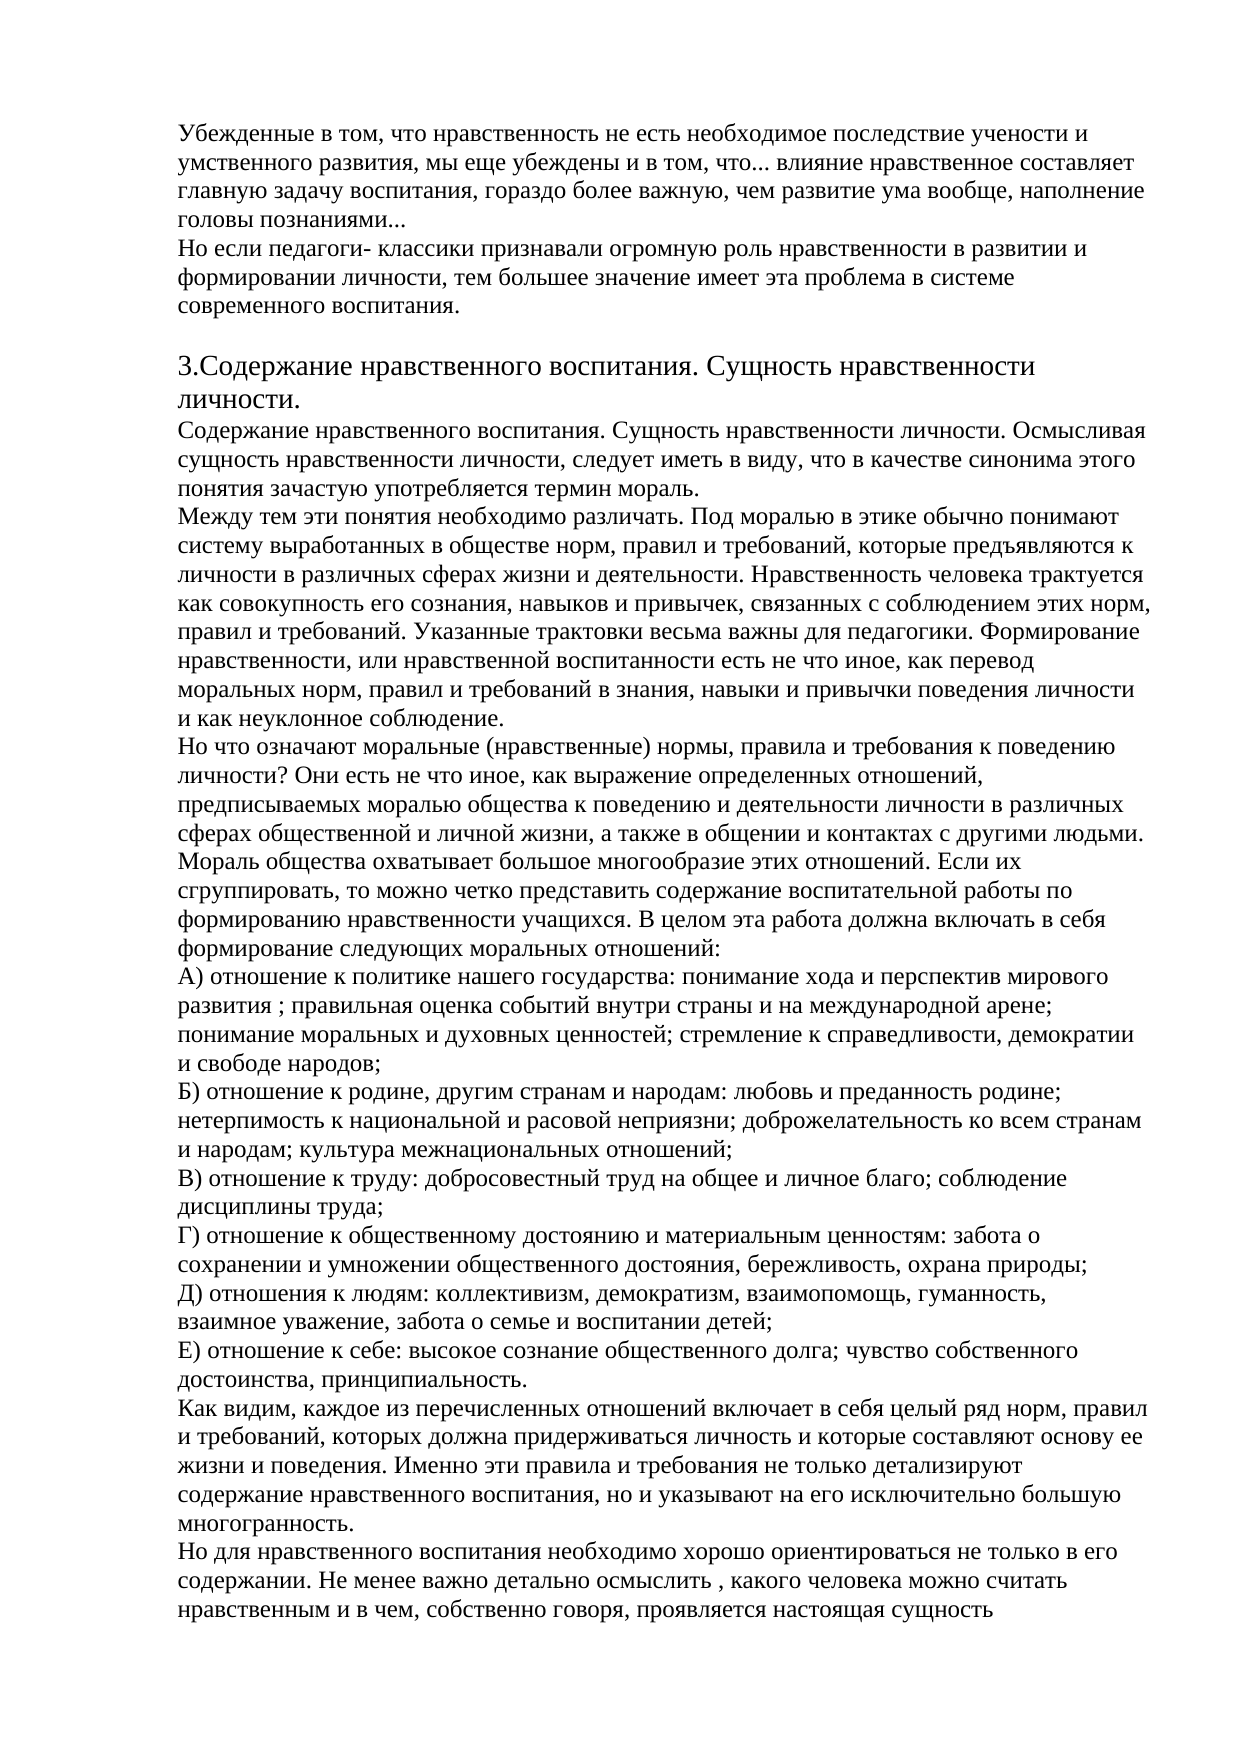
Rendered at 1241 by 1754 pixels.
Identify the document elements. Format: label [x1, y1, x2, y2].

text [177, 118, 1152, 319]
text [177, 319, 1152, 1623]
